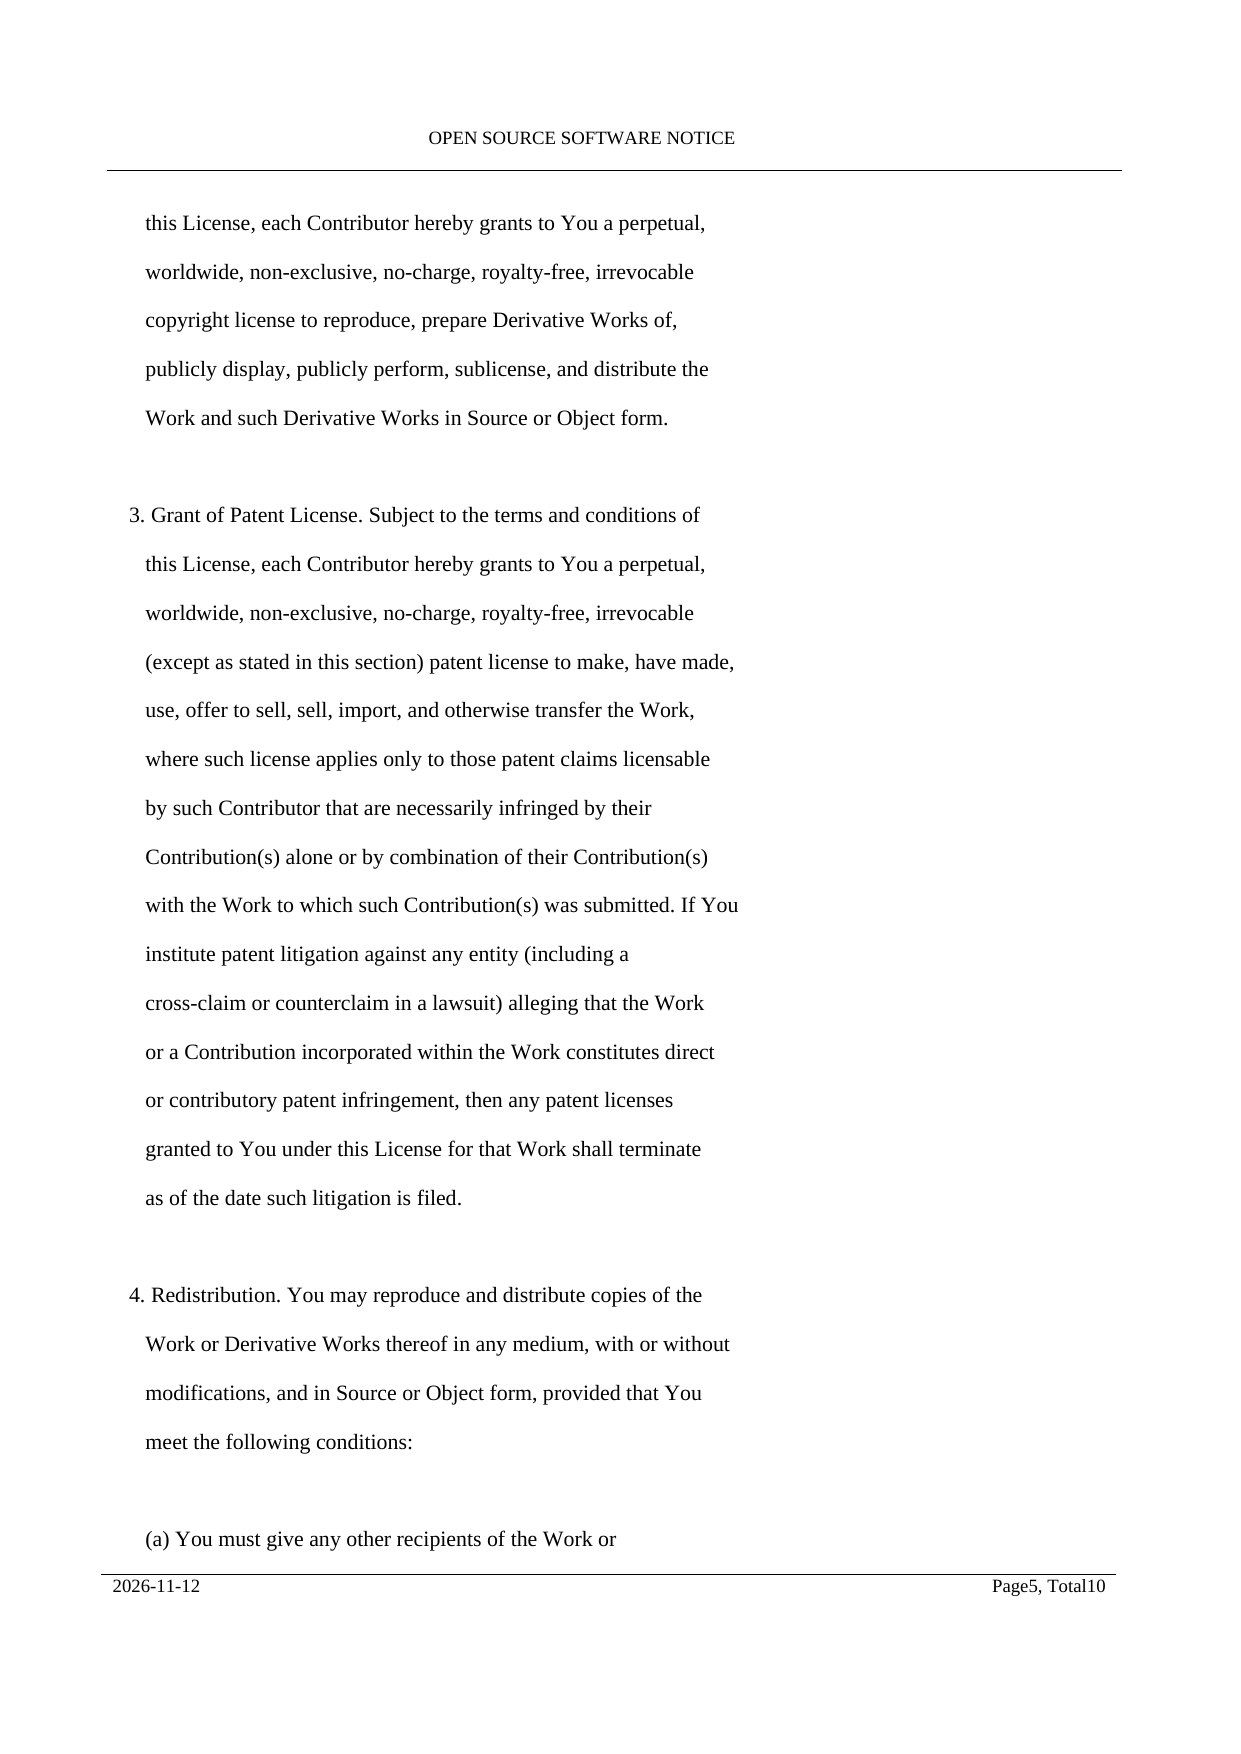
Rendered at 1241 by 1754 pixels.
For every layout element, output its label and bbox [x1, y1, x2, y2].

text [112, 206, 1128, 1555]
